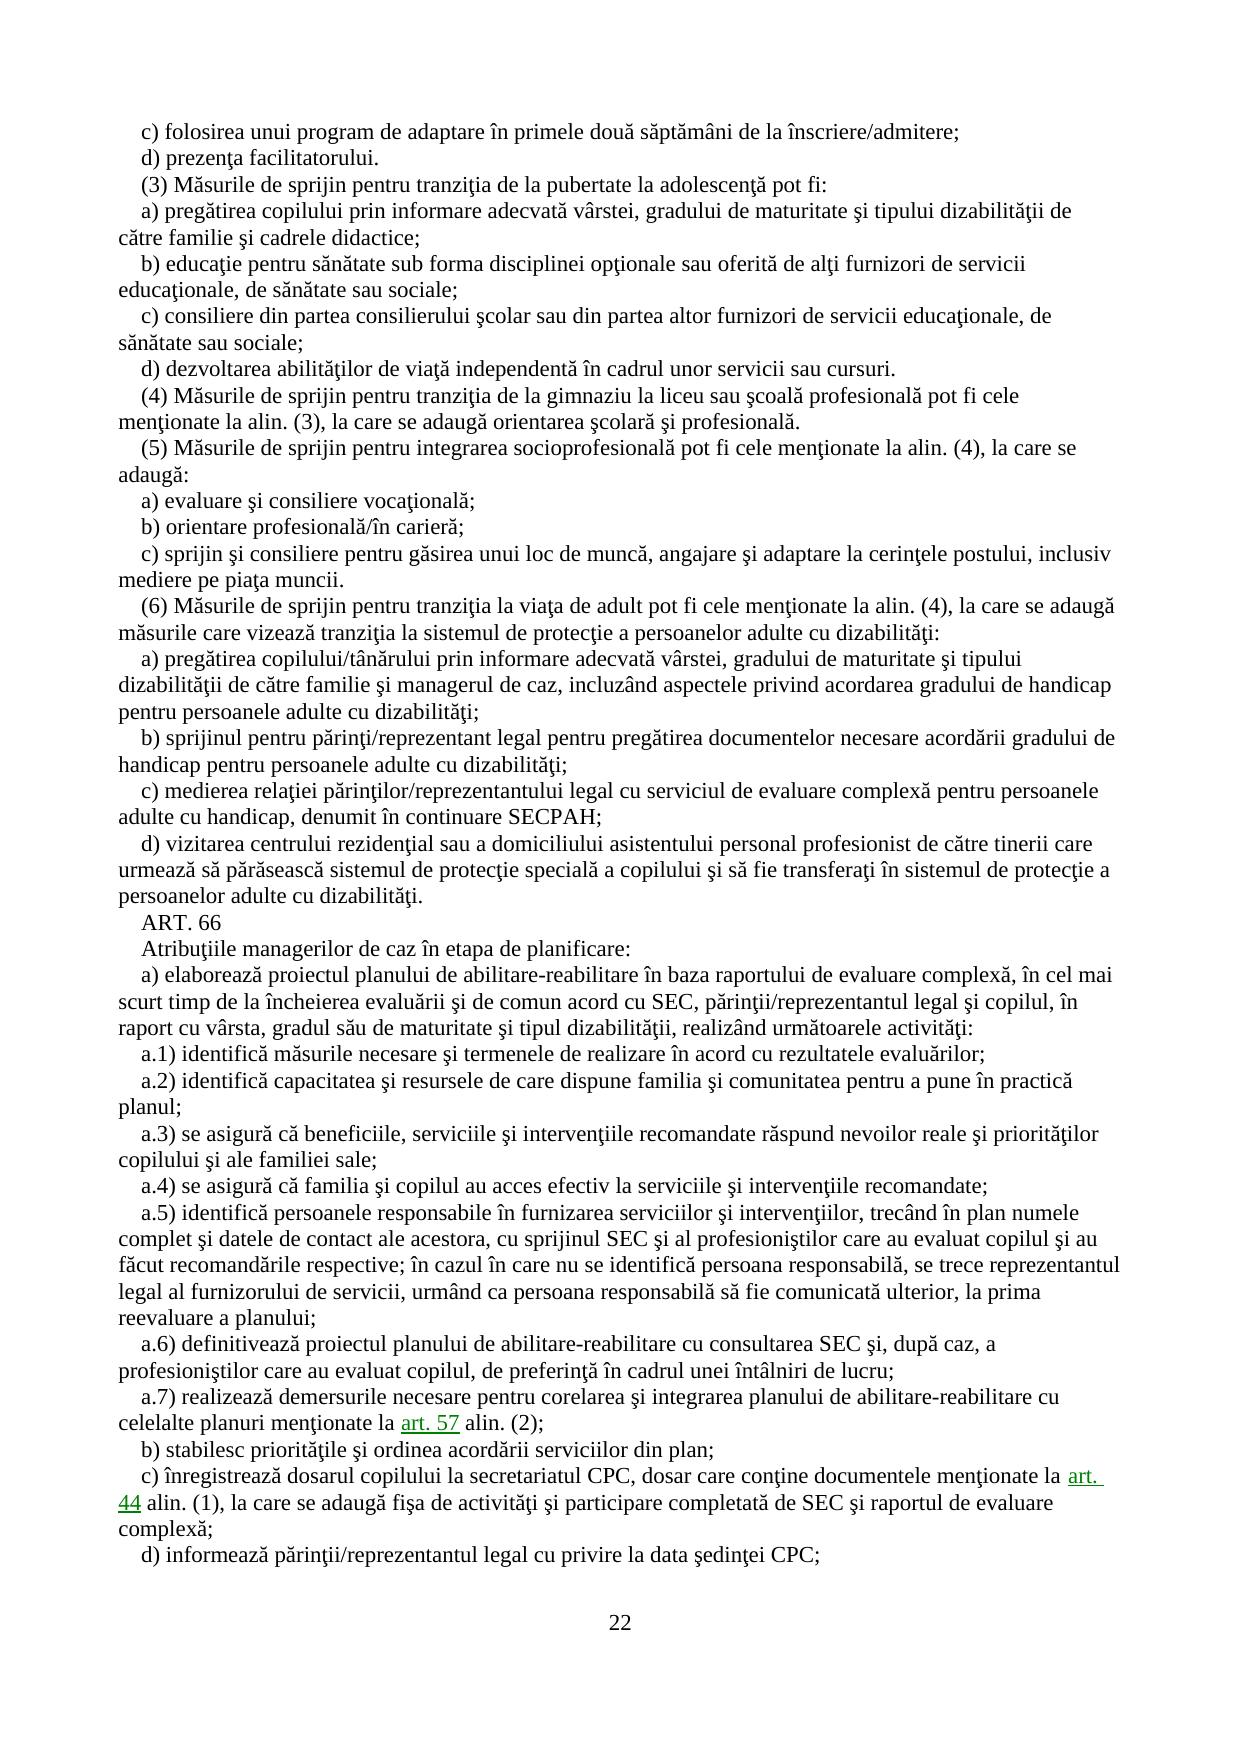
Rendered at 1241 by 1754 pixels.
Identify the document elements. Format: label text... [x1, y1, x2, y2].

text a.6) definitivează proiectul planului de abilitare-reabilitare cu consultarea SEC şi, după caz, a profesioniştilor care au evaluat copilul, de preferinţă în cadrul unei întâlniri de lucru; [118, 1330, 1122, 1383]
text a) evaluare şi consiliere vocaţională; [118, 487, 1122, 513]
text b) educaţie pentru sănătate sub forma disciplinei opţionale sau oferită de alţi furnizori de servicii educaţionale, de sănătate sau sociale; [118, 250, 1122, 303]
text ART. 66 [118, 909, 1122, 935]
text a.1) identifică măsurile necesare şi termenele de realizare în acord cu rezultatele evaluărilor; [118, 1041, 1122, 1067]
text a.5) identifică persoanele responsabile în furnizarea serviciilor şi intervenţiilor, trecând în plan numele complet şi datele de contact ale acestora, cu sprijinul SEC şi al profesioniştilor care au evaluat copilul şi au făcut recomandările respective; în cazul în care nu se identifică persoana responsabilă, se trece reprezentantul legal al furnizorului de servicii, urmând ca persoana responsabilă să fie comunicată ulterior, la prima reevaluare a planului; [118, 1199, 1122, 1330]
text b) orientare profesională/în carieră; [118, 513, 1122, 540]
text b) sprijinul pentru părinţi/reprezentant legal pentru pregătirea documentelor necesare acordării gradului de handicap pentru persoanele adulte cu dizabilităţi; [118, 724, 1122, 777]
text a.7) realizează demersurile necesare pentru corelarea şi integrarea planului de abilitare-reabilitare cu celelalte planuri menţionate la art. 57 alin. (2); [118, 1383, 1122, 1436]
text d) informează părinţii/reprezentantul legal cu privire la data şedinţei CPC; [118, 1541, 1122, 1568]
text (3) Măsurile de sprijin pentru tranziţia de la pubertate la adolescenţă pot fi: [118, 171, 1122, 197]
text d) vizitarea centrului rezidenţial sau a domiciliului asistentului personal profesionist de către tinerii care urmează să părăsească sistemul de protecţie specială a copilului şi să fie transferaţi în sistemul de protecţie a persoanelor adulte cu dizabilităţi. [118, 830, 1122, 909]
text a.4) se asigură că familia şi copilul au acces efectiv la serviciile şi intervenţiile recomandate; [118, 1172, 1122, 1199]
text c) consiliere din partea consilierului şcolar sau din partea altor furnizori de servicii educaţionale, de sănătate sau sociale; [118, 303, 1122, 355]
text a.3) se asigură că beneficiile, serviciile şi intervenţiile recomandate răspund nevoilor reale şi priorităţilor copilului şi ale familiei sale; [118, 1119, 1122, 1172]
text d) dezvoltarea abilităţilor de viaţă independentă în cadrul unor servicii sau cursuri. [118, 355, 1122, 382]
text (6) Măsurile de sprijin pentru tranziţia la viaţa de adult pot fi cele menţionate la alin. (4), la care se adaugă măsurile care vizează tranziţia la sistemul de protecţie a persoanelor adulte cu dizabilităţi: [118, 592, 1122, 645]
text a) pregătirea copilului prin informare adecvată vârstei, gradului de maturitate şi tipului dizabilităţii de către familie şi cadrele didactice; [118, 197, 1122, 250]
text c) înregistrează dosarul copilului la secretariatul CPC, dosar care conţine documentele menţionate la art. 44 alin. (1), la care se adaugă fişa de activităţi şi participare completată de SEC şi raportul de evaluare complexă; [118, 1462, 1122, 1541]
text a) elaborează proiectul planului de abilitare-reabilitare în baza raportului de evaluare complexă, în cel mai scurt timp de la încheierea evaluării şi de comun acord cu SEC, părinţii/reprezentantul legal şi copilul, în raport cu vârsta, gradul său de maturitate şi tipul dizabilităţii, realizând următoarele activităţi: [118, 961, 1122, 1041]
text b) stabilesc priorităţile şi ordinea acordării serviciilor din plan; [118, 1436, 1122, 1462]
text c) sprijin şi consiliere pentru găsirea unui loc de muncă, angajare şi adaptare la cerinţele postului, inclusiv mediere pe piaţa muncii. [118, 540, 1122, 592]
text a.2) identifică capacitatea şi resursele de care dispune familia şi comunitatea pentru a pune în practică planul; [118, 1067, 1122, 1119]
text (5) Măsurile de sprijin pentru integrarea socioprofesională pot fi cele menţionate la alin. (4), la care se adaugă: [118, 434, 1122, 487]
text (4) Măsurile de sprijin pentru tranziţia de la gimnaziu la liceu sau şcoală profesională pot fi cele menţionate la alin. (3), la care se adaugă orientarea şcolară şi profesională. [118, 382, 1122, 434]
text c) medierea relaţiei părinţilor/reprezentantului legal cu serviciul de evaluare complexă pentru persoanele adulte cu handicap, denumit în continuare SECPAH; [118, 777, 1122, 830]
text d) prezenţa facilitatorului. [118, 144, 1122, 171]
text Atribuţiile managerilor de caz în etapa de planificare: [118, 935, 1122, 961]
text c) folosirea unui program de adaptare în primele două săptămâni de la înscriere/admitere; [118, 118, 1122, 144]
text a) pregătirea copilului/tânărului prin informare adecvată vârstei, gradului de maturitate şi tipului dizabilităţii de către familie şi managerul de caz, incluzând aspectele privind acordarea gradului de handicap pentru persoanele adulte cu dizabilităţi; [118, 645, 1122, 724]
